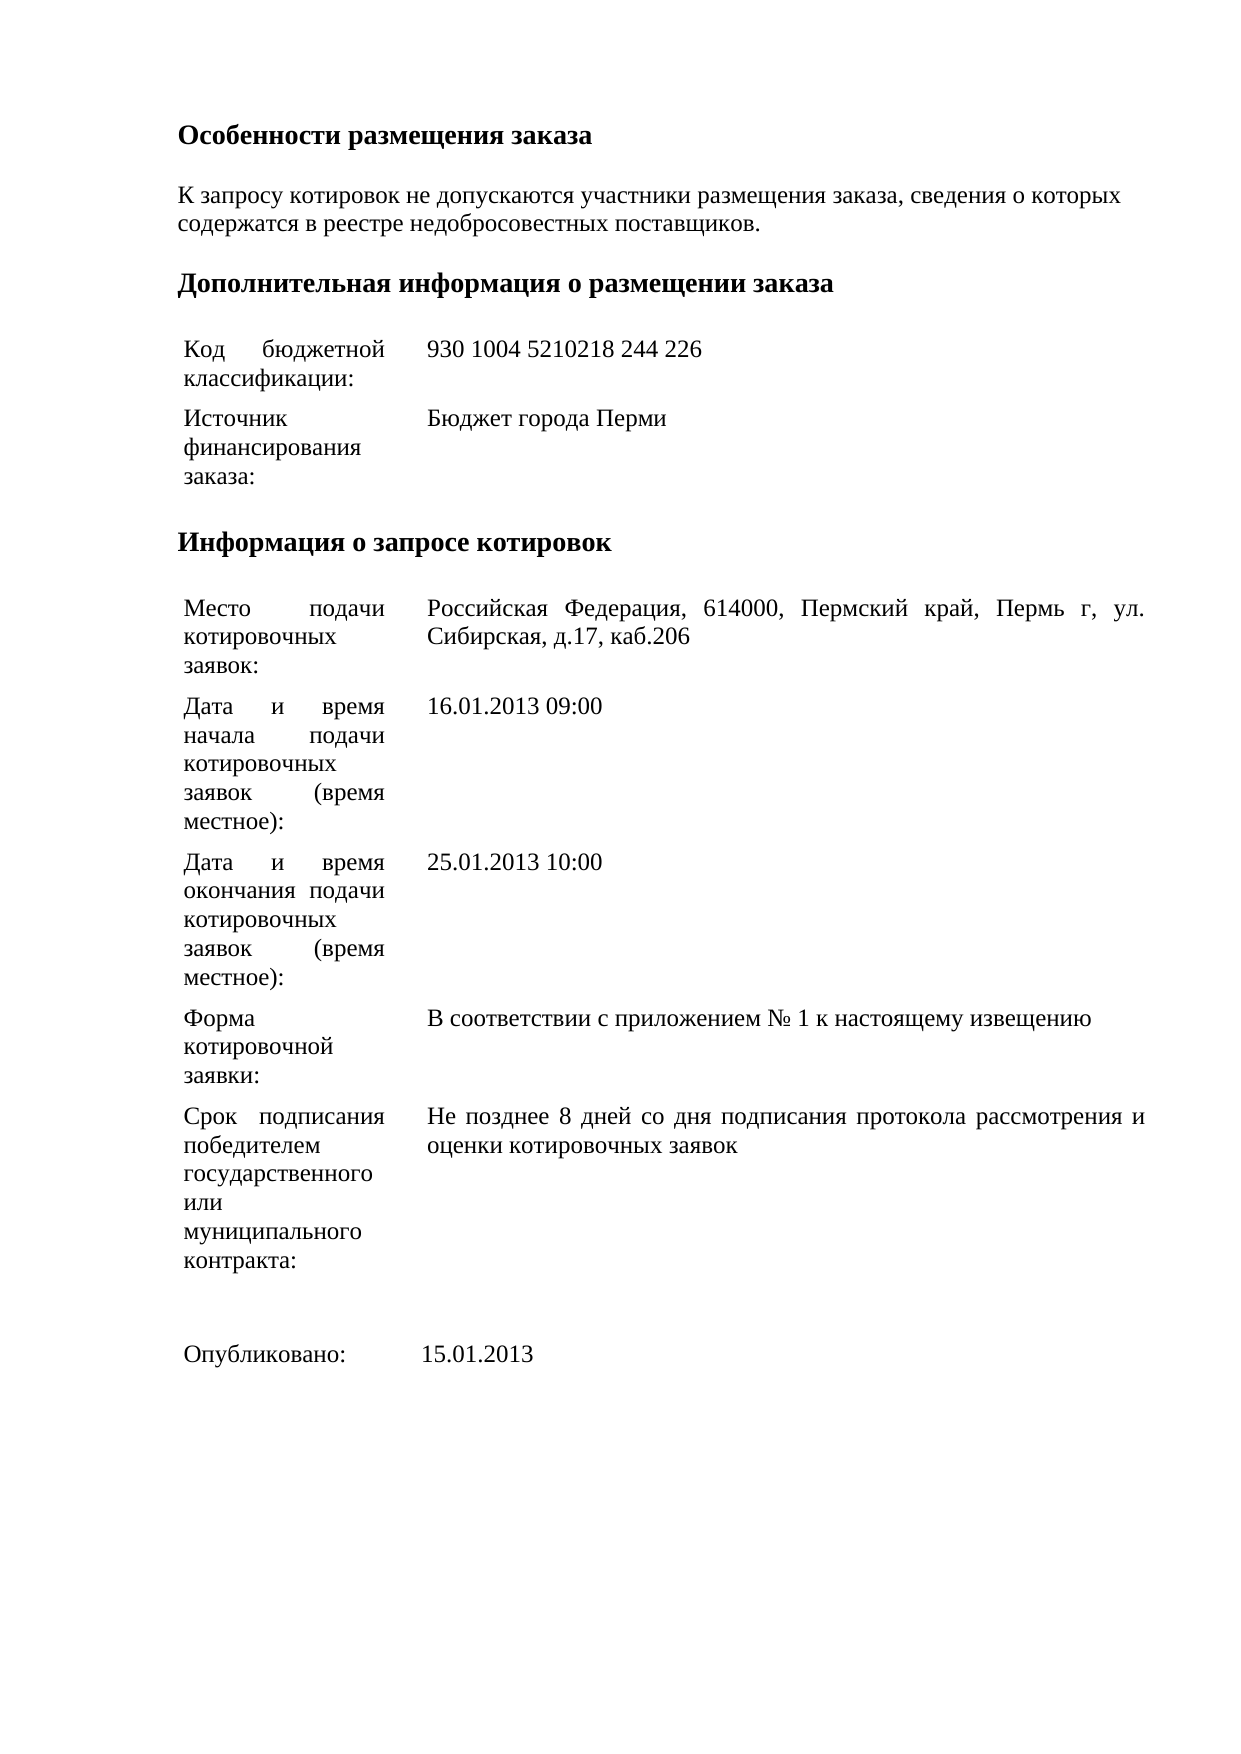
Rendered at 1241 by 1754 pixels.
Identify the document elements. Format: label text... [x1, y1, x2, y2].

table_header 930 1004 5210218 244 226 [421, 328, 1152, 397]
table_cell 25.01.2013 10:00 [421, 841, 1152, 997]
table_cell Не позднее 8 дней со дня подписания протокола рассмотрения и оценки котировочных заявок [421, 1095, 1152, 1279]
text Информация о запросе котировок [177, 525, 1152, 557]
table_cell Дата и время начала подачи котировочных заявок (время местное): [177, 685, 421, 841]
table_cell В соответствии с приложением № 1 к настоящему извещению [421, 997, 1152, 1095]
table_cell Срок подписания победителем государственного или муниципального контракта: [177, 1095, 421, 1279]
text К запросу котировок не допускаются участники размещения заказа, сведения о которых содержатся в реестре недобросовестных поставщиков. [177, 180, 1152, 237]
table_header Место подачи котировочных заявок: [177, 587, 421, 685]
text Дополнительная информация о размещении заказа [177, 266, 1152, 299]
table_header Опубликовано: [177, 1333, 421, 1374]
table_cell Дата и время окончания подачи котировочных заявок (время местное): [177, 841, 421, 997]
table_cell Бюджет города Перми [421, 398, 1152, 496]
table_cell Форма котировочной заявки: [177, 997, 421, 1095]
table_header Код бюджетной классификации: [177, 328, 421, 397]
table_cell 16.01.2013 09:00 [421, 685, 1152, 841]
table_header 15.01.2013 [421, 1333, 1152, 1374]
text Особенности размещения заказа [177, 118, 1152, 151]
table_cell Источник финансирования заказа: [177, 398, 421, 496]
table_header Российская Федерация, 614000, Пермский край, Пермь г, ул. Сибирская, д.17, каб.206 [421, 587, 1152, 685]
